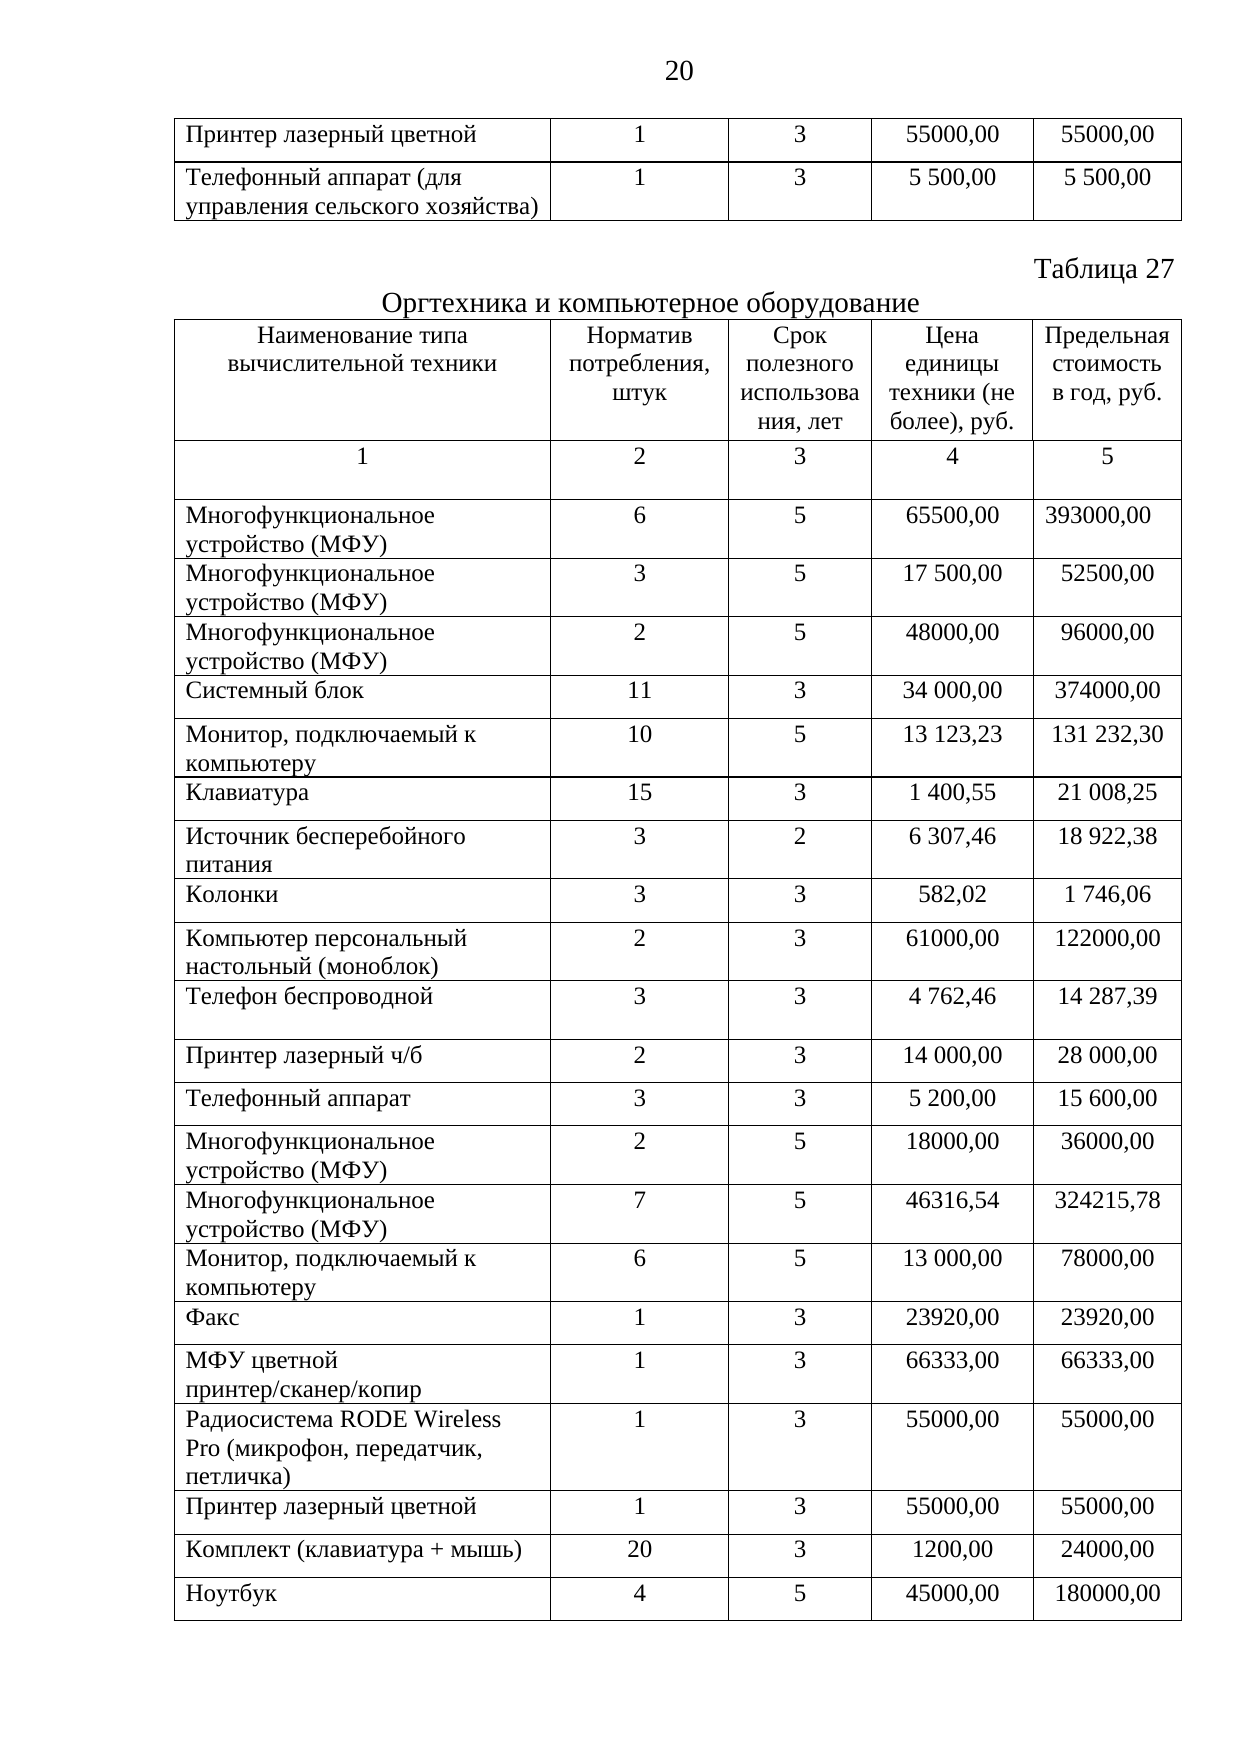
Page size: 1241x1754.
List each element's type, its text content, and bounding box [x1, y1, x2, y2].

text Оргтехника и компьютерное оборудование [177, 285, 1181, 319]
table_cell 3 [551, 559, 728, 616]
table_cell 3 [729, 1535, 871, 1577]
table_cell 11 [551, 676, 728, 718]
table_cell 61000,00 [872, 923, 1033, 980]
table_cell Системный блок [175, 676, 550, 718]
table_cell 15 600,00 [1034, 1083, 1181, 1125]
table_cell Колонки [175, 879, 550, 922]
table_cell Факс [175, 1302, 550, 1344]
table_cell 1 [551, 163, 728, 220]
table_cell 13 000,00 [872, 1244, 1033, 1301]
table_cell 55000,00 [872, 1404, 1033, 1490]
table_cell 1 746,06 [1034, 879, 1181, 922]
table_cell Принтер лазерный цветной [175, 1491, 550, 1533]
table_cell 23920,00 [1034, 1302, 1181, 1344]
table_cell Ноутбук [175, 1578, 550, 1620]
table_cell 20 [551, 1535, 728, 1577]
table_cell 46316,54 [872, 1185, 1033, 1242]
table_cell МФУ цветной принтер/сканер/копир [175, 1345, 550, 1403]
table_cell 5 [729, 1126, 871, 1184]
table_cell 17 500,00 [872, 559, 1033, 616]
table_cell 5 500,00 [1034, 163, 1181, 220]
table_cell 6 [551, 500, 728, 557]
table_cell 6 [551, 1244, 728, 1301]
table_cell Принтер лазерный цветной [175, 119, 550, 161]
table_cell 66333,00 [872, 1345, 1033, 1403]
table_cell 131 232,30 [1034, 719, 1181, 776]
table_cell 96000,00 [1034, 617, 1181, 674]
table_cell Многофункциональное устройство (МФУ) [175, 1126, 550, 1184]
table_cell 66333,00 [1034, 1345, 1181, 1403]
table_cell Клавиатура [175, 778, 550, 820]
table_cell 3 [729, 1404, 871, 1490]
table_cell 2 [551, 441, 728, 499]
table_cell 5 [729, 1185, 871, 1242]
table_cell 5 [729, 500, 871, 557]
table_cell 1 [551, 1491, 728, 1533]
table_cell Монитор, подключаемый к компьютеру [175, 1244, 550, 1301]
table_header Наименование типа вычислительной техники [175, 320, 550, 440]
table_cell 374000,00 [1034, 676, 1181, 718]
table_cell 6 307,46 [872, 821, 1033, 878]
table_cell 2 [551, 1040, 728, 1082]
table_cell 45000,00 [872, 1578, 1033, 1620]
table_cell 3 [729, 1302, 871, 1344]
table_cell 55000,00 [872, 1491, 1033, 1533]
table_header Предельная стоимость в год, руб. [1033, 320, 1181, 440]
table_cell 18 922,38 [1034, 821, 1181, 878]
table_cell 3 [729, 1040, 871, 1082]
table_cell 393000,00 [1034, 500, 1181, 557]
table_cell 14 000,00 [872, 1040, 1033, 1082]
table_cell 7 [551, 1185, 728, 1242]
table_cell 5 [729, 1244, 871, 1301]
table_cell 3 [729, 1083, 871, 1125]
table_cell 1 [551, 119, 728, 161]
table_cell 3 [729, 676, 871, 718]
table_cell 5 200,00 [872, 1083, 1033, 1125]
table_cell 2 [551, 617, 728, 674]
table_cell 3 [551, 1083, 728, 1125]
table_cell 2 [729, 821, 871, 878]
table_cell Радиосистема RODE Wireless Pro (микрофон, передатчик, петличка) [175, 1404, 550, 1490]
table_cell 5 [729, 617, 871, 674]
table_cell 24000,00 [1034, 1535, 1181, 1577]
text Таблица 27 [177, 252, 1181, 285]
table_cell 48000,00 [872, 617, 1033, 674]
table_cell 55000,00 [1034, 1404, 1181, 1490]
table_cell 3 [729, 923, 871, 980]
table_cell Комплект (клавиатура + мышь) [175, 1535, 550, 1577]
table_cell 18000,00 [872, 1126, 1033, 1184]
table_cell 4 762,46 [872, 981, 1033, 1039]
table_cell 3 [551, 821, 728, 878]
table_cell 1 [175, 441, 550, 499]
table_header Срок полезного использования, лет [729, 320, 871, 440]
table_cell 4 [872, 441, 1033, 499]
table_header Норматив потребления, штук [551, 320, 728, 440]
table_cell 5 [729, 719, 871, 776]
table_cell 21 008,25 [1034, 778, 1181, 820]
table_cell 3 [729, 1345, 871, 1403]
table_cell 5 500,00 [872, 163, 1033, 220]
table_cell 23920,00 [872, 1302, 1033, 1344]
table_cell 55000,00 [1034, 1491, 1181, 1533]
table_cell 3 [729, 163, 871, 220]
table_cell 55000,00 [1034, 119, 1181, 161]
table_cell 5 [729, 559, 871, 616]
table_cell 10 [551, 719, 728, 776]
table_cell 3 [729, 778, 871, 820]
table_cell Принтер лазерный ч/б [175, 1040, 550, 1082]
table_cell 3 [729, 441, 871, 499]
table_cell 3 [729, 879, 871, 922]
table_cell 3 [551, 879, 728, 922]
table_cell Телефон беспроводной [175, 981, 550, 1039]
table_cell 1 [551, 1345, 728, 1403]
table_cell 3 [729, 119, 871, 161]
table_cell 582,02 [872, 879, 1033, 922]
table_cell 13 123,23 [872, 719, 1033, 776]
table_cell 3 [729, 981, 871, 1039]
table_cell 78000,00 [1034, 1244, 1181, 1301]
table_cell Многофункциональное устройство (МФУ) [175, 559, 550, 616]
table_cell 1 [551, 1302, 728, 1344]
table_cell 5 [1034, 441, 1181, 499]
table_cell Источник бесперебойного питания [175, 821, 550, 878]
table_cell 52500,00 [1034, 559, 1181, 616]
table_cell 2 [551, 923, 728, 980]
table_cell 14 287,39 [1034, 981, 1181, 1039]
table_cell Телефонный аппарат (для управления сельского хозяйства) [175, 163, 550, 220]
table_cell 28 000,00 [1034, 1040, 1181, 1082]
table_cell 15 [551, 778, 728, 820]
table_cell 36000,00 [1034, 1126, 1181, 1184]
table_cell 122000,00 [1034, 923, 1181, 980]
table_cell 180000,00 [1034, 1578, 1181, 1620]
table_cell 5 [729, 1578, 871, 1620]
table_cell Монитор, подключаемый к компьютеру [175, 719, 550, 776]
table_cell Многофункциональное устройство (МФУ) [175, 617, 550, 674]
table_cell 324215,78 [1034, 1185, 1181, 1242]
table_cell 1 400,55 [872, 778, 1033, 820]
table_cell Компьютер персональный настольный (моноблок) [175, 923, 550, 980]
table_cell Многофункциональное устройство (МФУ) [175, 500, 550, 557]
table_cell 34 000,00 [872, 676, 1033, 718]
table_cell 3 [729, 1491, 871, 1533]
table_cell 1200,00 [872, 1535, 1033, 1577]
table_cell Многофункциональное устройство (МФУ) [175, 1185, 550, 1242]
table_cell 3 [551, 981, 728, 1039]
table_cell 2 [551, 1126, 728, 1184]
table_cell 1 [551, 1404, 728, 1490]
table_cell 65500,00 [872, 500, 1033, 557]
table_cell Телефонный аппарат [175, 1083, 550, 1125]
table_header Цена единицы техники (не более), руб. [872, 320, 1032, 440]
table_cell 4 [551, 1578, 728, 1620]
table_cell 55000,00 [872, 119, 1033, 161]
